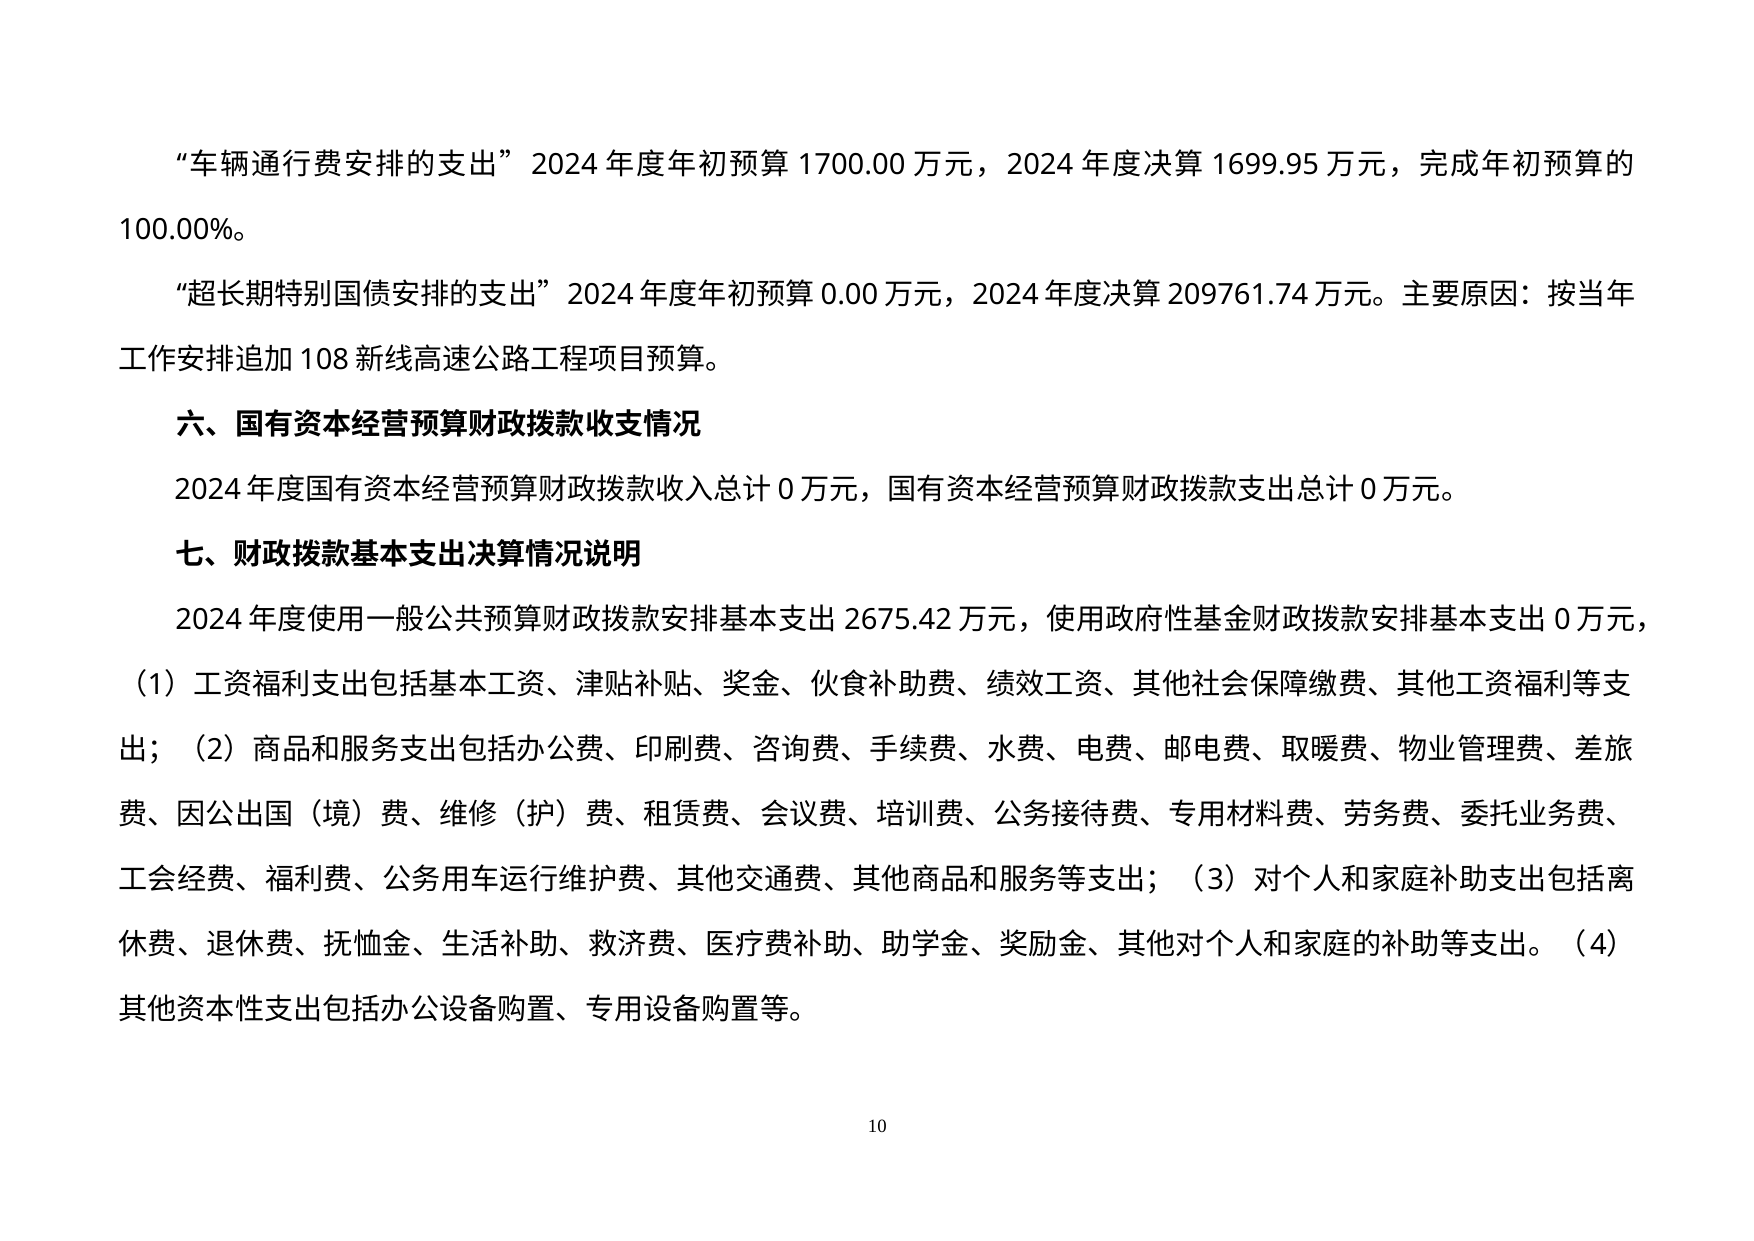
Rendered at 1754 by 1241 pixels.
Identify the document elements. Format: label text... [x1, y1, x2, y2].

text 六、国有资本经营预算财政拨款收支情况 [118, 389, 1636, 454]
text “超长期特别国债安排的支出”2024年度年初预算0.00万元，2024年度决算209761.74万元。主要原因：按当年工作安排追加108新线高速公路工程项目预算。 [118, 259, 1636, 389]
text 七、财政拨款基本支出决算情况说明 [118, 519, 1636, 584]
text 2024年度国有资本经营预算财政拨款收入总计0万元，国有资本经营预算财政拨款支出总计0万元。 [118, 454, 1636, 519]
text 2024年度使用一般公共预算财政拨款安排基本支出2675.42万元，使用政府性基金财政拨款安排基本支出0万元，（1）工资福利支出包括基本工资、津贴补贴、奖金、伙食补助费、绩效工资、其他社会保障缴费、其他工资福利等支出；（2）商品和服务支出包括办公费、印刷费、咨询费、手续费、水费、电费、邮电费、取暖费、物业管理费、差旅费、因公出国（境）费、维修（护）费、租赁费、会议费、培训费、公务接待费、专用材料费、劳务费、委托业务费、工会经费、福利费、公务用车运行维护费、其他交通费、其他商品和服务等支出；（3）对个人和家庭补助支出包括离休费、退休费、抚恤金、生活补助、救济费、医疗费补助、助学金、奖励金、其他对个人和家庭的补助等支出。（4）其他资本性支出包括办公设备购置、专用设备购置等。 [118, 584, 1636, 1039]
text “车辆通行费安排的支出”2024年度年初预算1700.00万元，2024年度决算1699.95万元，完成年初预算的100.00%。 [118, 129, 1636, 259]
